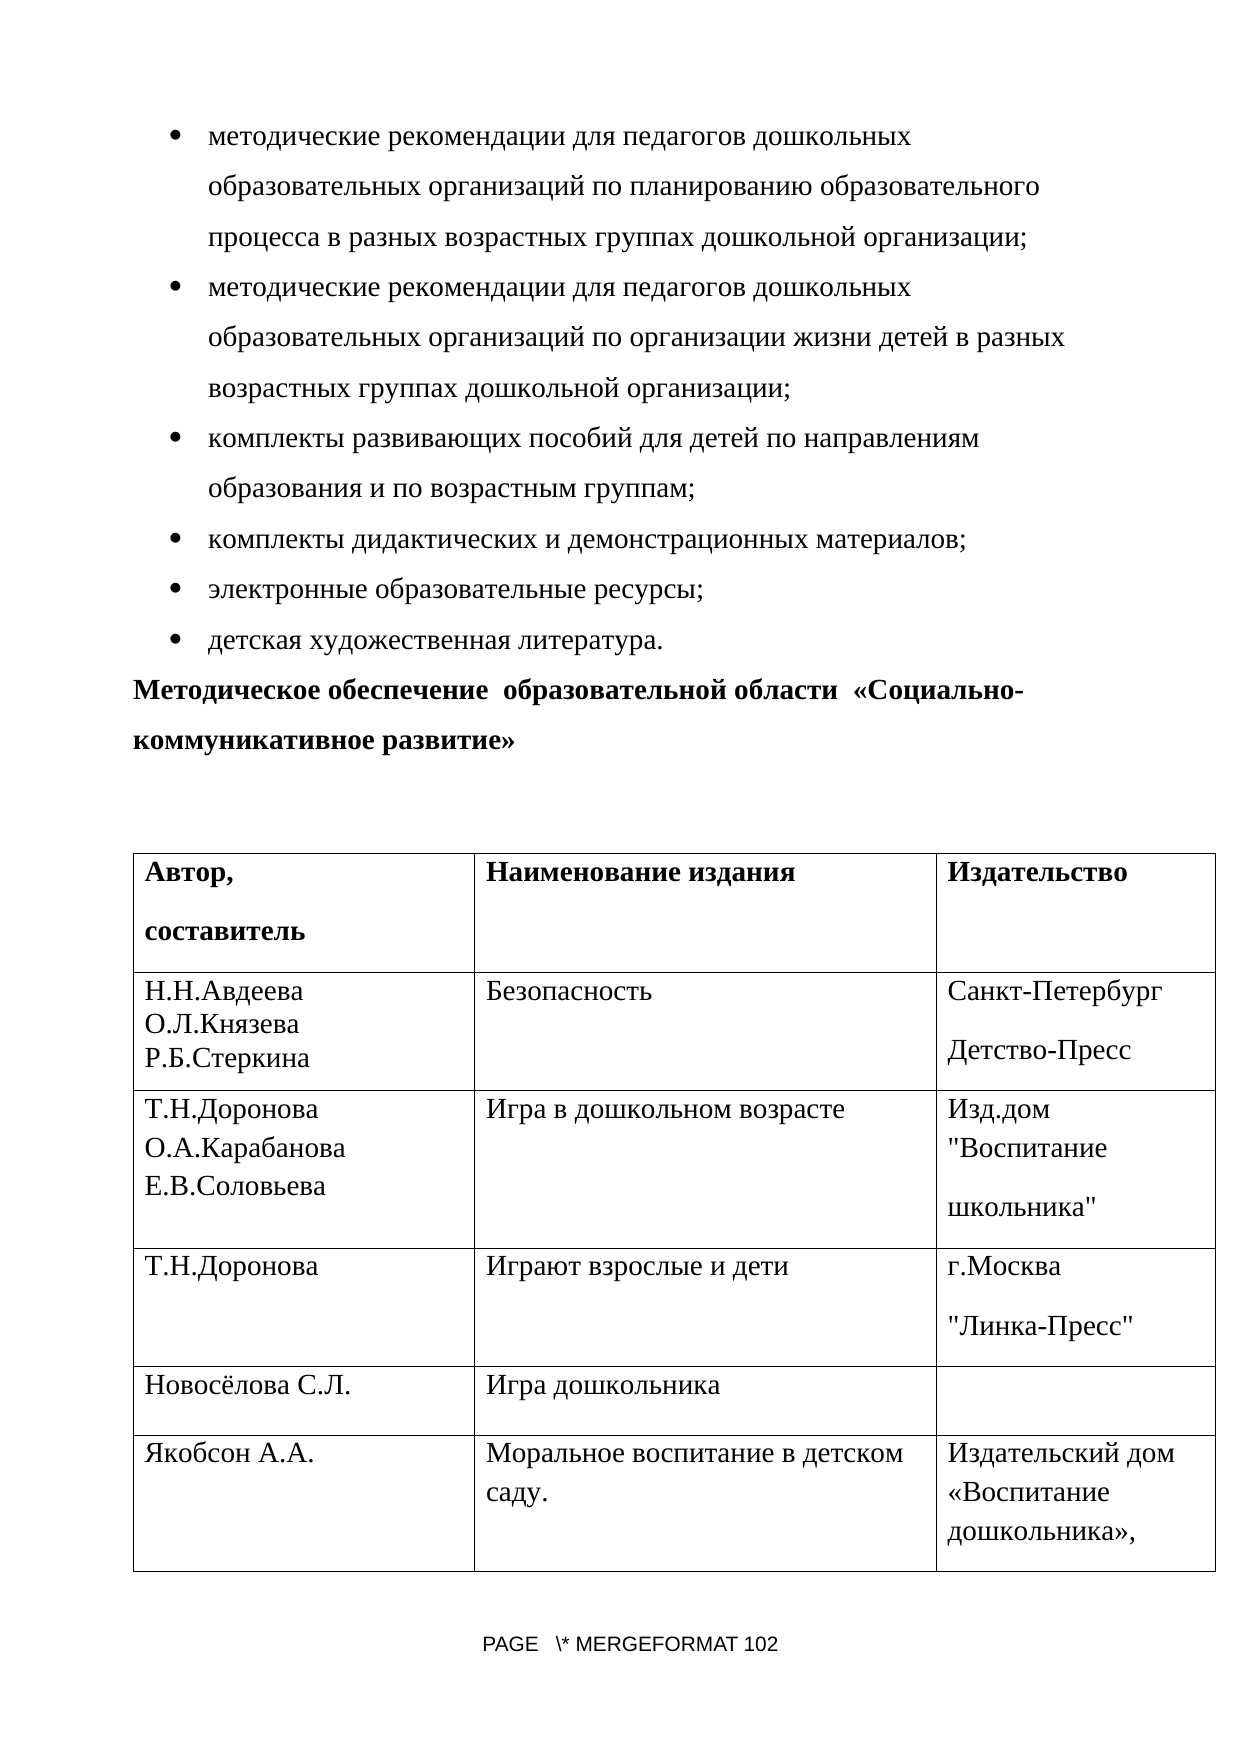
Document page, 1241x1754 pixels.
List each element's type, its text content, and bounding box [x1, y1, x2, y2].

list методические рекомендации для педагогов дошкольных образовательных организаций по планированию образовательного процесса в разных возрастных группах дошкольной организации; [170, 118, 1122, 252]
table_cell Моральное воспитание в детском саду. [475, 1436, 936, 1571]
table_cell [937, 1367, 1215, 1434]
table_cell Безопасность [475, 973, 936, 1090]
table_cell Играют взрослые и дети [475, 1249, 936, 1366]
list электронные образовательные ресурсы; [170, 571, 1122, 605]
list методические рекомендации для педагогов дошкольных образовательных организаций по организации жизни детей в разных возрастных группах дошкольной организации; [170, 269, 1122, 403]
table_cell Игра в дошкольном возрасте [475, 1091, 936, 1247]
table_cell Т.Н.Доронова О.А.Карабанова Е.В.Соловьева [134, 1091, 474, 1247]
table_cell Новосёлова С.Л. [134, 1367, 474, 1434]
text Методическое обеспечение образовательной области «Социально-коммуникативное развитие» [133, 672, 1122, 756]
table_header Издательство [937, 854, 1215, 972]
table_header Автор, составитель [134, 854, 474, 972]
table_cell Санкт-Петербург Детство-Пресс [937, 973, 1215, 1090]
table_cell Изд.дом "Воспитание школьника" [937, 1091, 1215, 1247]
list комплекты развивающих пособий для детей по направлениям образования и по возрастным группам; [170, 420, 1122, 504]
table_header Наименование издания [475, 854, 936, 972]
table_cell Игра дошкольника [475, 1367, 936, 1434]
list комплекты дидактических и демонстрационных материалов; [170, 521, 1122, 554]
list детская художественная литература. [170, 622, 1122, 655]
table_cell Издательский дом «Воспитание дошкольника», [937, 1436, 1215, 1571]
table_cell Н.Н.Авдеева О.Л.Князева Р.Б.Стеркина [134, 973, 474, 1090]
table_cell Т.Н.Доронова [134, 1249, 474, 1366]
table_cell Якобсон А.А. [134, 1436, 474, 1571]
table_cell г.Москва "Линка-Пресс" [937, 1249, 1215, 1366]
